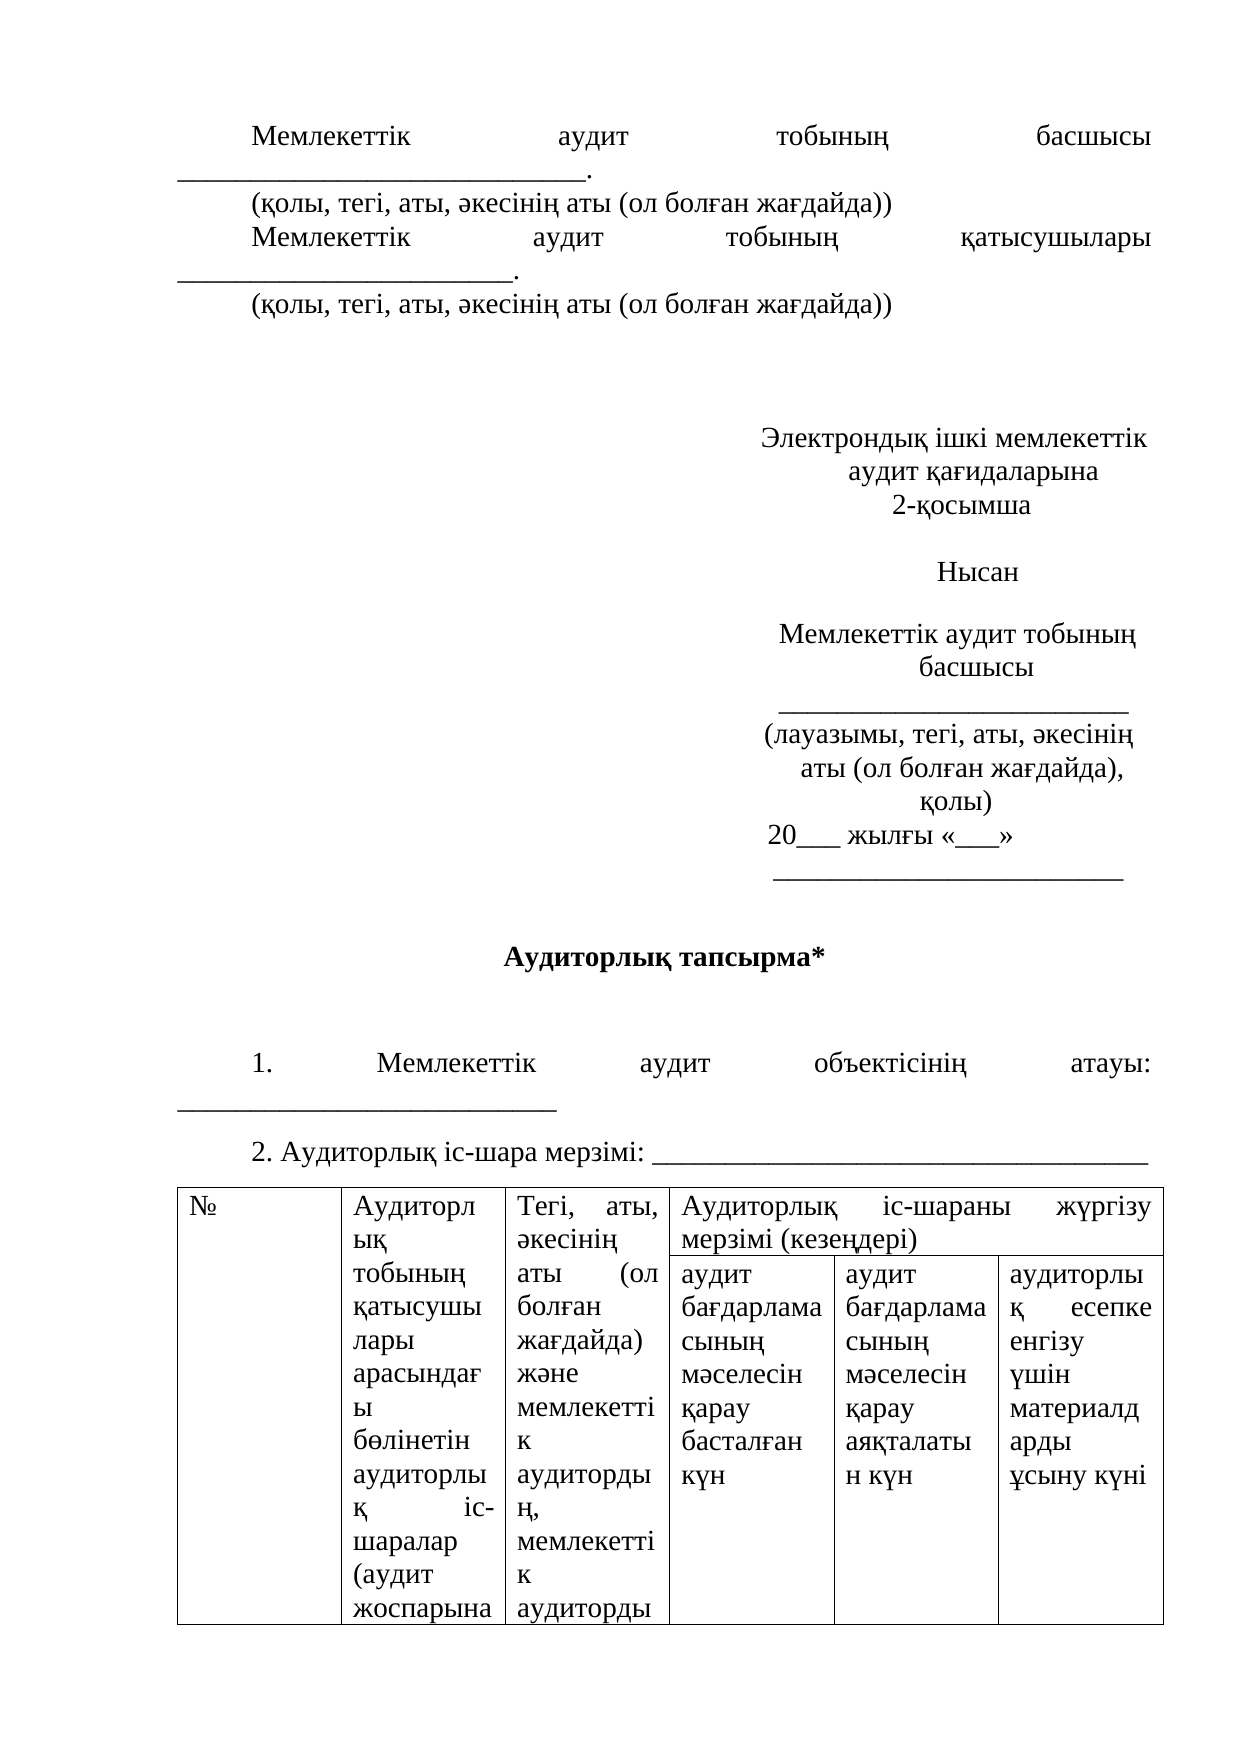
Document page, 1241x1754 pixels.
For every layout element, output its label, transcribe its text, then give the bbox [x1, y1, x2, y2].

text 1. Мемлекеттік аудит объектісінің атауы: __________________________ [177, 1045, 1152, 1114]
text Мемлекеттік аудит тобының қатысушылары _______________________. [177, 219, 1152, 286]
text ________________________ [0, 851, 1152, 884]
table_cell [999, 1256, 1163, 1624]
table_header Аудиторлық тобының қатысушылары арасындағы бөлінетін аудиторлық іс-шаралар (аудит жоспарынан) мәселелері [342, 1188, 505, 1624]
text Мемлекеттік аудит тобының басшысы [0, 616, 1152, 683]
text ________________________ [0, 683, 1152, 716]
text Электрондық ішкі мемлекеттік [177, 420, 1152, 453]
table_header Аудиторлық іс-шараны жүргізу мерзімі (кезеңдері) [670, 1188, 1163, 1255]
text Мемлекеттік аудит тобының басшысы ____________________________. [177, 118, 1152, 185]
text (қолы, тегі, аты, әкесінің аты (ол болған жағдайда)) [177, 185, 1152, 219]
table_header Тегі, аты, әкесінің аты (ол болған жағдайда) және мемлекеттік аудитордың, мемлекеттік аудитордың ассистентінің лауазымы (тартылған сарапшының, сарапшының) [506, 1188, 669, 1624]
text 20___ жылғы «___» [0, 817, 1152, 851]
text аудит қағидаларына 2-қосымша [177, 453, 1152, 521]
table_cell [670, 1256, 834, 1624]
text 2. Аудиторлық іс-шара мерзімі: __________________________________ [177, 1134, 1152, 1167]
text (қолы, тегі, аты, әкесінің аты (ол болған жағдайда)) [177, 286, 1152, 319]
table_header № [178, 1188, 341, 1624]
text аты (ол болған жағдайда), қолы) [0, 750, 1152, 817]
text Аудиторлық тапсырма* [177, 939, 1152, 973]
text (лауазымы, тегі, аты, әкесінің [0, 716, 1152, 750]
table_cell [835, 1256, 998, 1624]
text Нысан [177, 554, 1152, 588]
